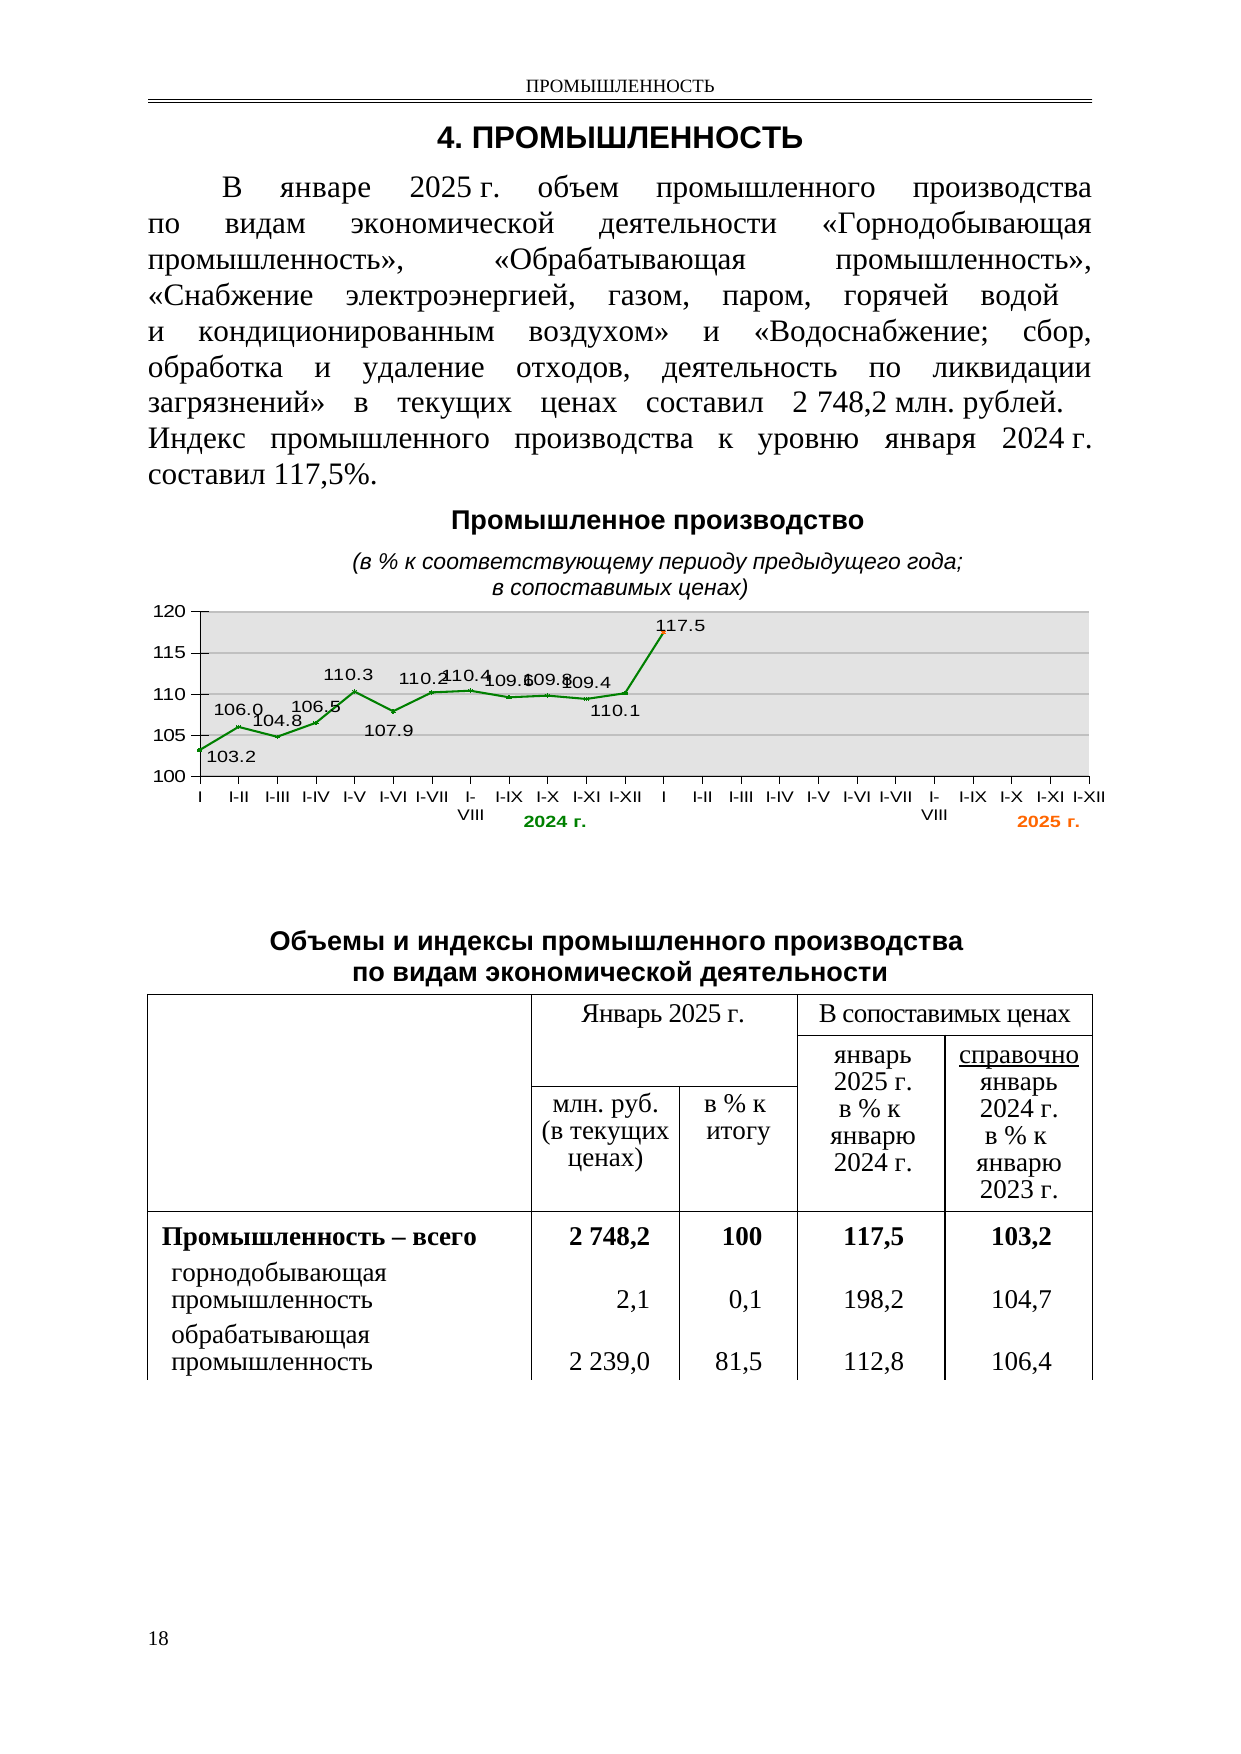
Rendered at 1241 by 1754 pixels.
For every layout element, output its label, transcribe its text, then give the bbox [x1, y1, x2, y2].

text Промышленное производство [148, 504, 1092, 535]
table_cell 117,5 [798, 1212, 944, 1255]
table_cell 104,7 [946, 1255, 1092, 1318]
table_cell 2 748,2 [532, 1212, 679, 1255]
table_cell Промышленность – всего [148, 1212, 531, 1255]
table_header Январь 2025 г. [532, 995, 797, 1086]
text (в % к соответствующему периоду предыдущего года; в сопоставимых ценах) [148, 548, 1092, 601]
table_cell обрабатывающая промышленность [148, 1318, 531, 1380]
table_cell 2 239,0 [532, 1318, 679, 1380]
table_cell 112,8 [798, 1318, 944, 1380]
table_header В сопоставимых ценах [798, 995, 1092, 1034]
table_cell 0,1 [680, 1255, 797, 1318]
text В январе 2025 г. объем промышленного производства по видам экономической деятельности «Горнодобывающая промышленность», «Обрабатывающая промышленность», «Снабжение электроэнергией, газом, паром, горячей водой и кондиционированным воздухом» и «Водоснабжение; сбор, обработка и удаление отходов, деятельность по ликвидации загрязнений» в текущих ценах составил 2 748,2 млн. рублей. Индекс промышленного производства к уровню января 2024 г. составил 117,5%. [148, 168, 1092, 492]
table_cell 100 [680, 1212, 797, 1255]
table_cell млн. руб. (в текущих ценах) [532, 1087, 679, 1211]
table_cell 198,2 [798, 1255, 944, 1318]
table_cell январь 2025 г. в % к январю 2024 г. [798, 1036, 944, 1211]
table_cell справочно январь 2024 г. в % к январю 2023 г. [946, 1036, 1092, 1211]
text 4. ПРОМЫШЛЕННОСТЬ [148, 118, 1092, 156]
table_cell 81,5 [680, 1318, 797, 1380]
table_cell в % к итогу [680, 1087, 797, 1211]
table_cell 2,1 [532, 1255, 679, 1318]
table_cell 106,4 [946, 1318, 1092, 1380]
table_cell горнодобывающая промышленность [148, 1255, 531, 1318]
table_cell 103,2 [946, 1212, 1092, 1255]
text Объемы и индексы промышленного производства по видам экономической деятельности [148, 925, 1092, 988]
table_header [148, 995, 531, 1211]
